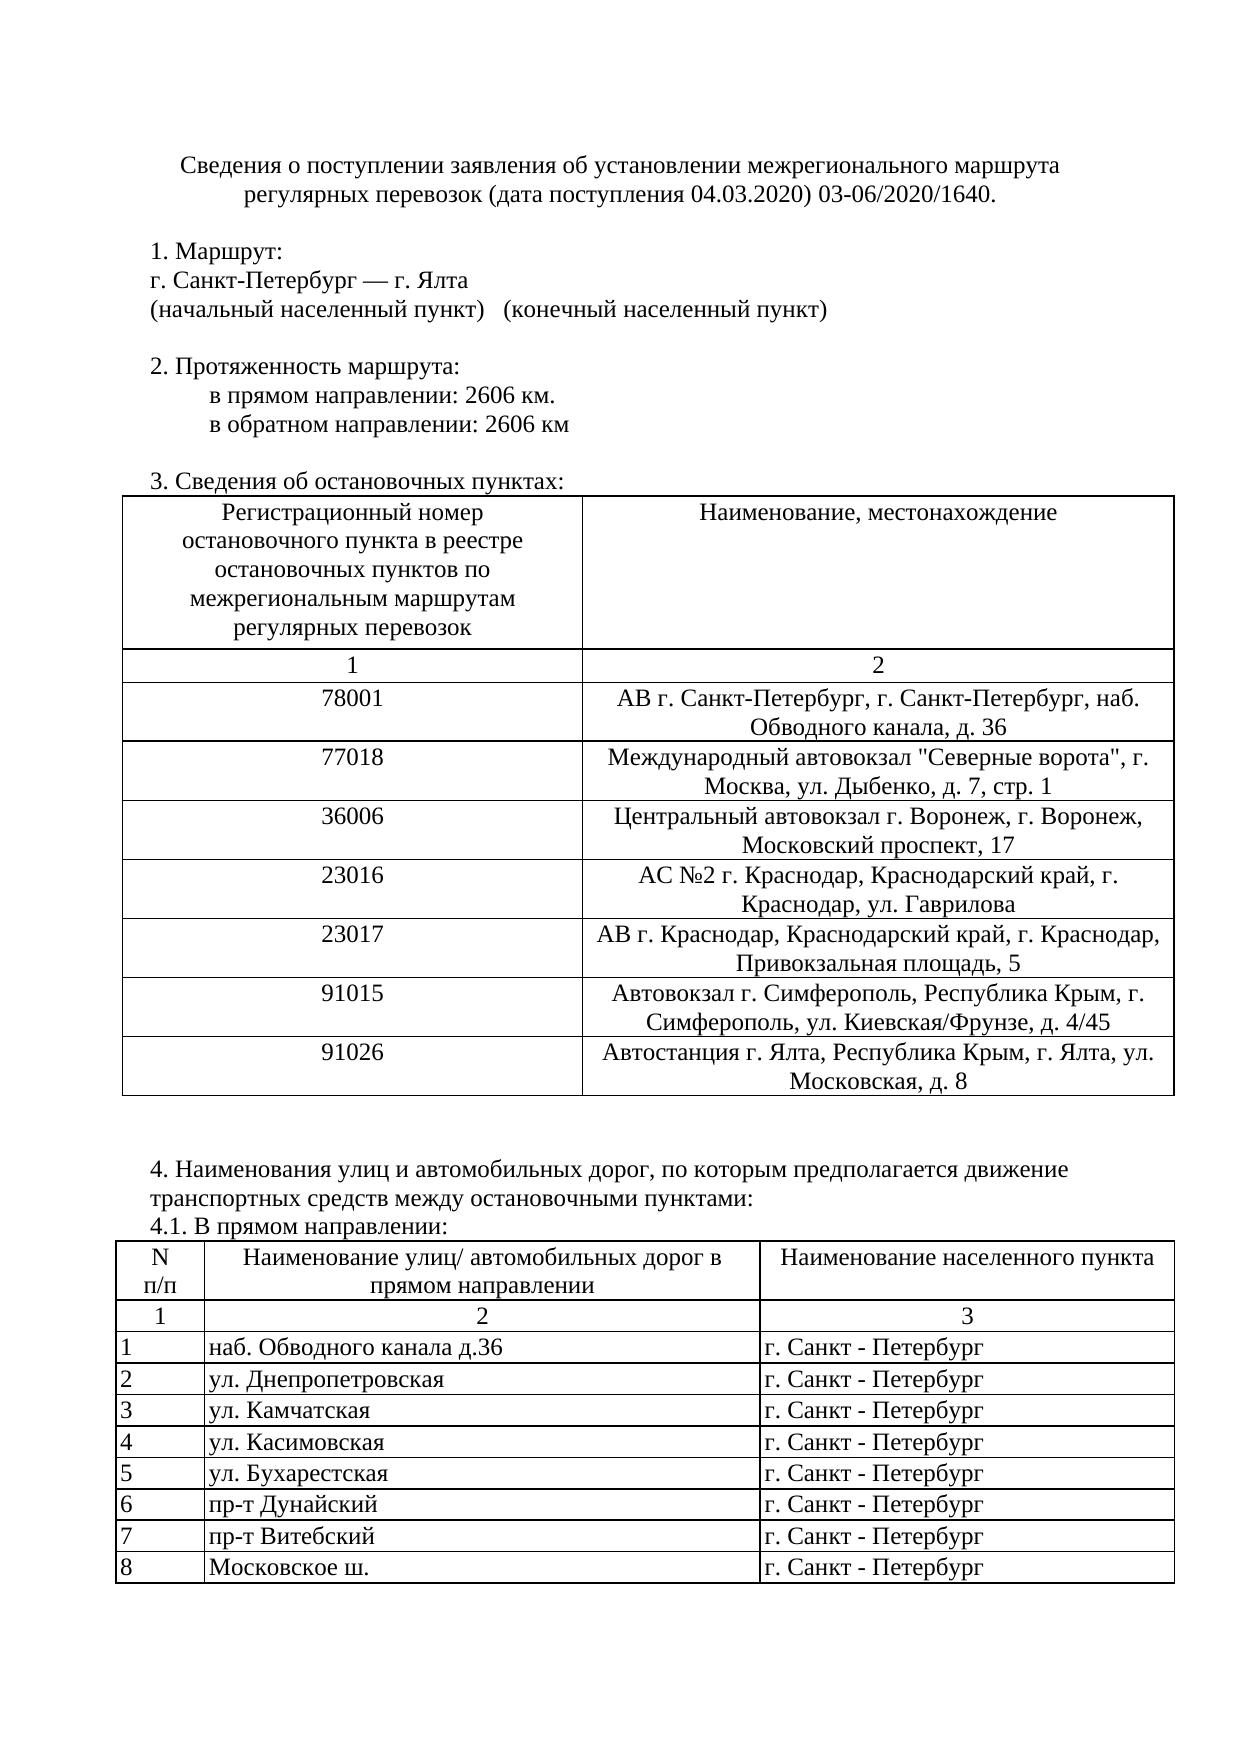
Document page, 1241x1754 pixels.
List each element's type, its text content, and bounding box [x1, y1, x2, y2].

table_cell 2 [583, 650, 1173, 681]
table_cell 78001 [123, 683, 582, 740]
table_cell г. Санкт - Петербург [761, 1458, 1174, 1488]
text 2. Протяженность маршрута: [150, 351, 1090, 380]
table_cell 77018 [123, 742, 582, 799]
table_cell наб. Обводного канала д.36 [205, 1332, 759, 1362]
text 3. Сведения об остановочных пунктах: [150, 466, 1090, 495]
table_header Регистрационный номер остановочного пункта в реестре остановочных пунктов по межрегиональным маршрутам регулярных перевозок [123, 497, 582, 648]
table_cell 8 [117, 1552, 204, 1582]
table_cell АС №2 г. Краснодар, Краснодарский край, г. Краснодар, ул. Гаврилова [583, 860, 1173, 918]
text Сведения о поступлении заявления об установлении межрегионального маршрута регулярных перевозок (дата поступления 04.03.2020) 03-06/2020/1640. [150, 150, 1090, 207]
text 4.1. В прямом направлении: [150, 1211, 1090, 1240]
table_cell АВ г. Санкт-Петербург, г. Санкт-Петербург, наб. Обводного канала, д. 36 [583, 683, 1173, 740]
table_cell ул. Бухарестская [205, 1458, 759, 1488]
table_cell 91026 [123, 1037, 582, 1095]
text в обратном направлении: 2606 км [150, 409, 1090, 437]
table_cell Автостанция г. Ялта, Республика Крым, г. Ялта, ул. Московская, д. 8 [583, 1037, 1173, 1095]
table_header Наименование населенного пункта [761, 1242, 1174, 1299]
table_cell 2 [205, 1301, 759, 1331]
table_cell ул. Касимовская [205, 1427, 759, 1456]
table_cell 1 [123, 650, 582, 681]
table_cell АВ г. Краснодар, Краснодарский край, г. Краснодар, Привокзальная площадь, 5 [583, 919, 1173, 977]
table_cell 91015 [123, 978, 582, 1036]
table_cell Московское ш. [205, 1552, 759, 1582]
table_cell г. Санкт - Петербург [761, 1490, 1174, 1519]
table_header Наименование улиц/ автомобильных дорог в прямом направлении [205, 1242, 759, 1299]
table_cell 6 [117, 1490, 204, 1519]
table_cell 23016 [123, 860, 582, 918]
table_cell г. Санкт - Петербург [761, 1427, 1174, 1456]
table_cell пр-т Дунайский [205, 1490, 759, 1519]
table_cell г. Санкт - Петербург [761, 1552, 1174, 1582]
table_cell 3 [761, 1301, 1174, 1331]
table_cell 5 [117, 1458, 204, 1488]
table_cell 1 [117, 1332, 204, 1362]
table_cell пр-т Витебский [205, 1521, 759, 1551]
table_cell 36006 [123, 801, 582, 858]
text в прямом направлении: 2606 км. [150, 380, 1090, 409]
table_cell 23017 [123, 919, 582, 977]
table_cell 7 [117, 1521, 204, 1551]
table_cell г. Санкт - Петербург [761, 1521, 1174, 1551]
table_cell ул. Днепропетровская [205, 1364, 759, 1393]
table_cell г. Санкт - Петербург [761, 1395, 1174, 1425]
table_cell ул. Камчатская [205, 1395, 759, 1425]
table_cell 2 [117, 1364, 204, 1393]
table_cell 3 [117, 1395, 204, 1425]
table_cell Центральный автовокзал г. Воронеж, г. Воронеж, Московский проспект, 17 [583, 801, 1173, 858]
text г. Санкт-Петербург — г. Ялта [150, 265, 1090, 294]
table_cell Автовокзал г. Симферополь, Республика Крым, г. Симферополь, ул. Киевская/Фрунзе, д. 4/45 [583, 978, 1173, 1036]
table_header N п/п [117, 1242, 204, 1299]
text (начальный населенный пункт) (конечный населенный пункт) [150, 294, 1090, 322]
table_cell Международный автовокзал "Северные ворота", г. Москва, ул. Дыбенко, д. 7, стр. 1 [583, 742, 1173, 799]
text 4. Наименования улиц и автомобильных дорог, по которым предполагается движение транспортных средств между остановочными пунктами: [150, 1154, 1090, 1211]
table_cell г. Санкт - Петербург [761, 1332, 1174, 1362]
table_header Наименование, местонахождение [583, 497, 1173, 648]
table_cell 4 [117, 1427, 204, 1456]
table_cell 1 [117, 1301, 204, 1331]
table_cell г. Санкт - Петербург [761, 1364, 1174, 1393]
text 1. Маршрут: [150, 236, 1090, 265]
